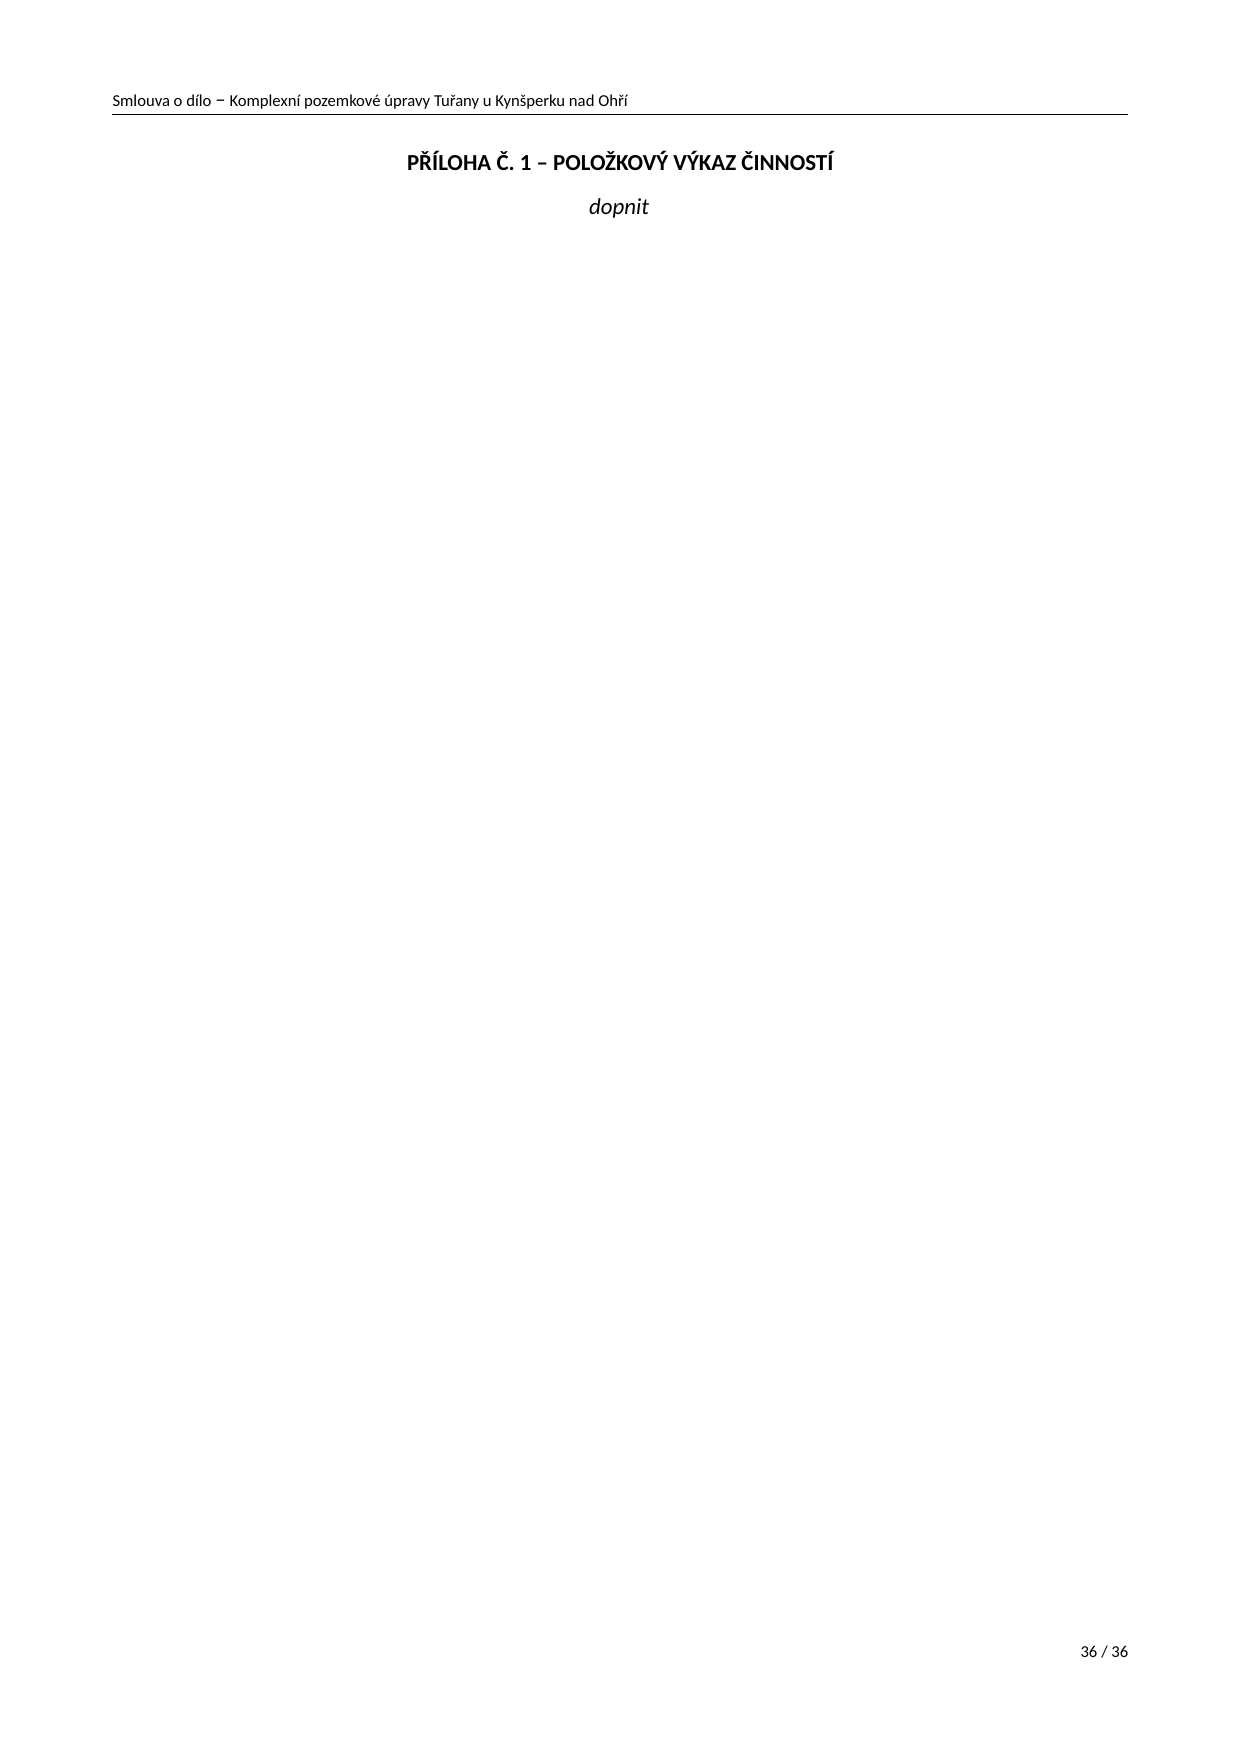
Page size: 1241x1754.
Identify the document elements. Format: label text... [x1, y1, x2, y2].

text dopnit [112, 192, 1128, 220]
text Příloha č. 1 – Položkový výkaz Činností [112, 148, 1128, 176]
